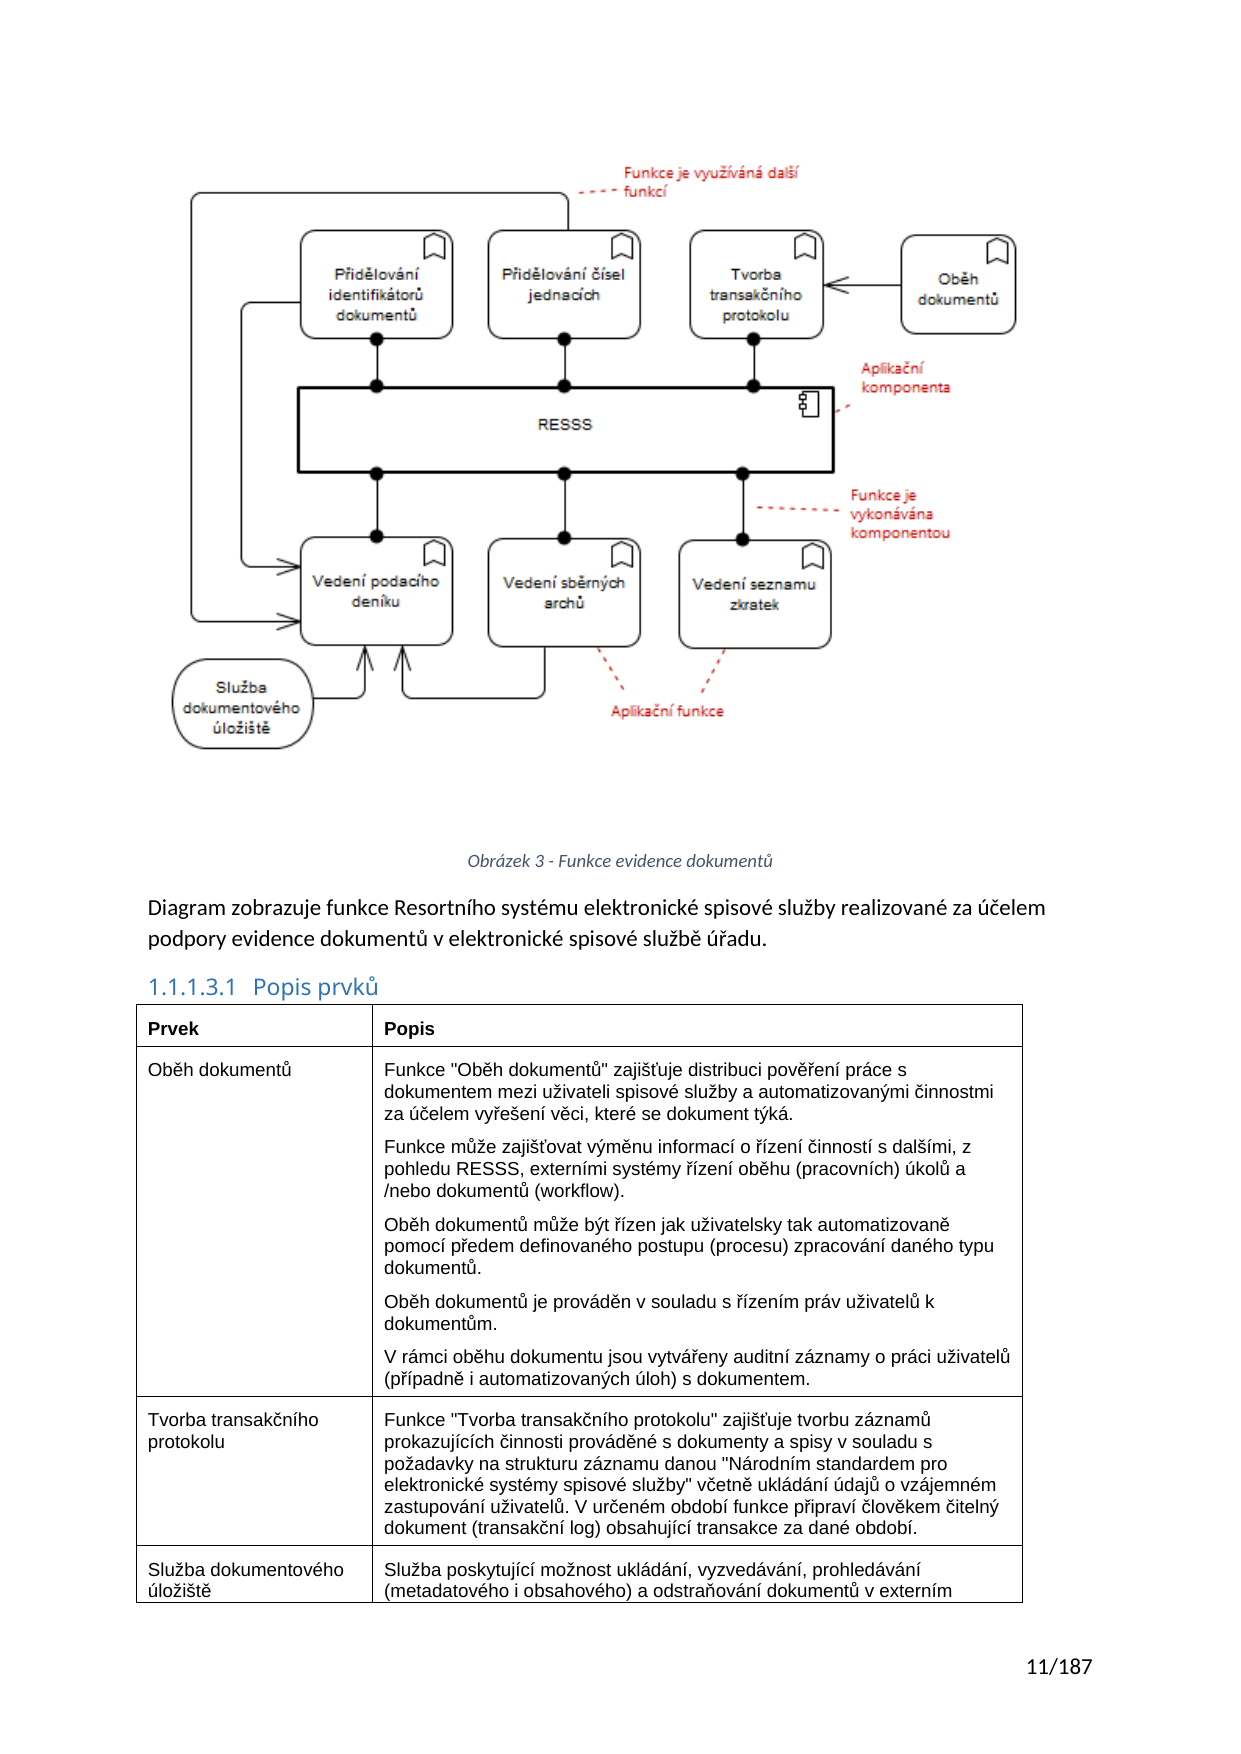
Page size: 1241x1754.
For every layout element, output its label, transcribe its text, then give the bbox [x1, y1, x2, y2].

table_cell Funkce "Oběh dokumentů" zajišťuje distribuci pověření práce s dokumentem mezi uživateli spisové služby a automatizovanými činnostmi za účelem vyřešení věci, které se dokument týká. Funkce může zajišťovat výměnu informací o řízení činností s dalšími, z pohledu RESSS, externími systémy řízení oběhu (pracovních) úkolů a /nebo dokumentů (workflow). Oběh dokumentů může být řízen jak uživatelsky tak automatizovaně pomocí předem definovaného postupu (procesu) zpracování daného typu dokumentů. Oběh dokumentů je prováděn v souladu s řízením práv uživatelů k dokumentům. V rámci oběhu dokumentu jsou vytvářeny auditní záznamy o práci uživatelů (případně i automatizovaných úloh) s dokumentem. [373, 1047, 1022, 1396]
table_cell Funkce "Tvorba transakčního protokolu" zajišťuje tvorbu záznamů prokazujících činnosti prováděné s dokumenty a spisy v souladu s požadavky na strukturu záznamu danou "Národním standardem pro elektronické systémy spisové služby" včetně ukládání údajů o vzájemném zastupování uživatelů. V určeném období funkce připraví člověkem čitelný dokument (transakční log) obsahující transakce za dané období. [373, 1397, 1022, 1545]
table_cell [373, 1546, 1022, 1602]
text Obrázek 3 - Funkce evidence dokumentů [148, 850, 1093, 873]
table_cell Oběh dokumentů [137, 1047, 372, 1396]
picture [147, 147, 1173, 823]
table_cell Služba dokumentového úložiště [137, 1546, 372, 1602]
text Diagram zobrazuje funkce Resortního systému elektronické spisové služby realizované za účelem podpory evidence dokumentů v elektronické spisové službě úřadu. [148, 893, 1093, 952]
table_header Prvek [137, 1005, 372, 1046]
table_header Popis [373, 1005, 1022, 1046]
subtitle Popis prvků [148, 971, 1093, 1002]
table_cell Tvorba transakčního protokolu [137, 1397, 372, 1545]
